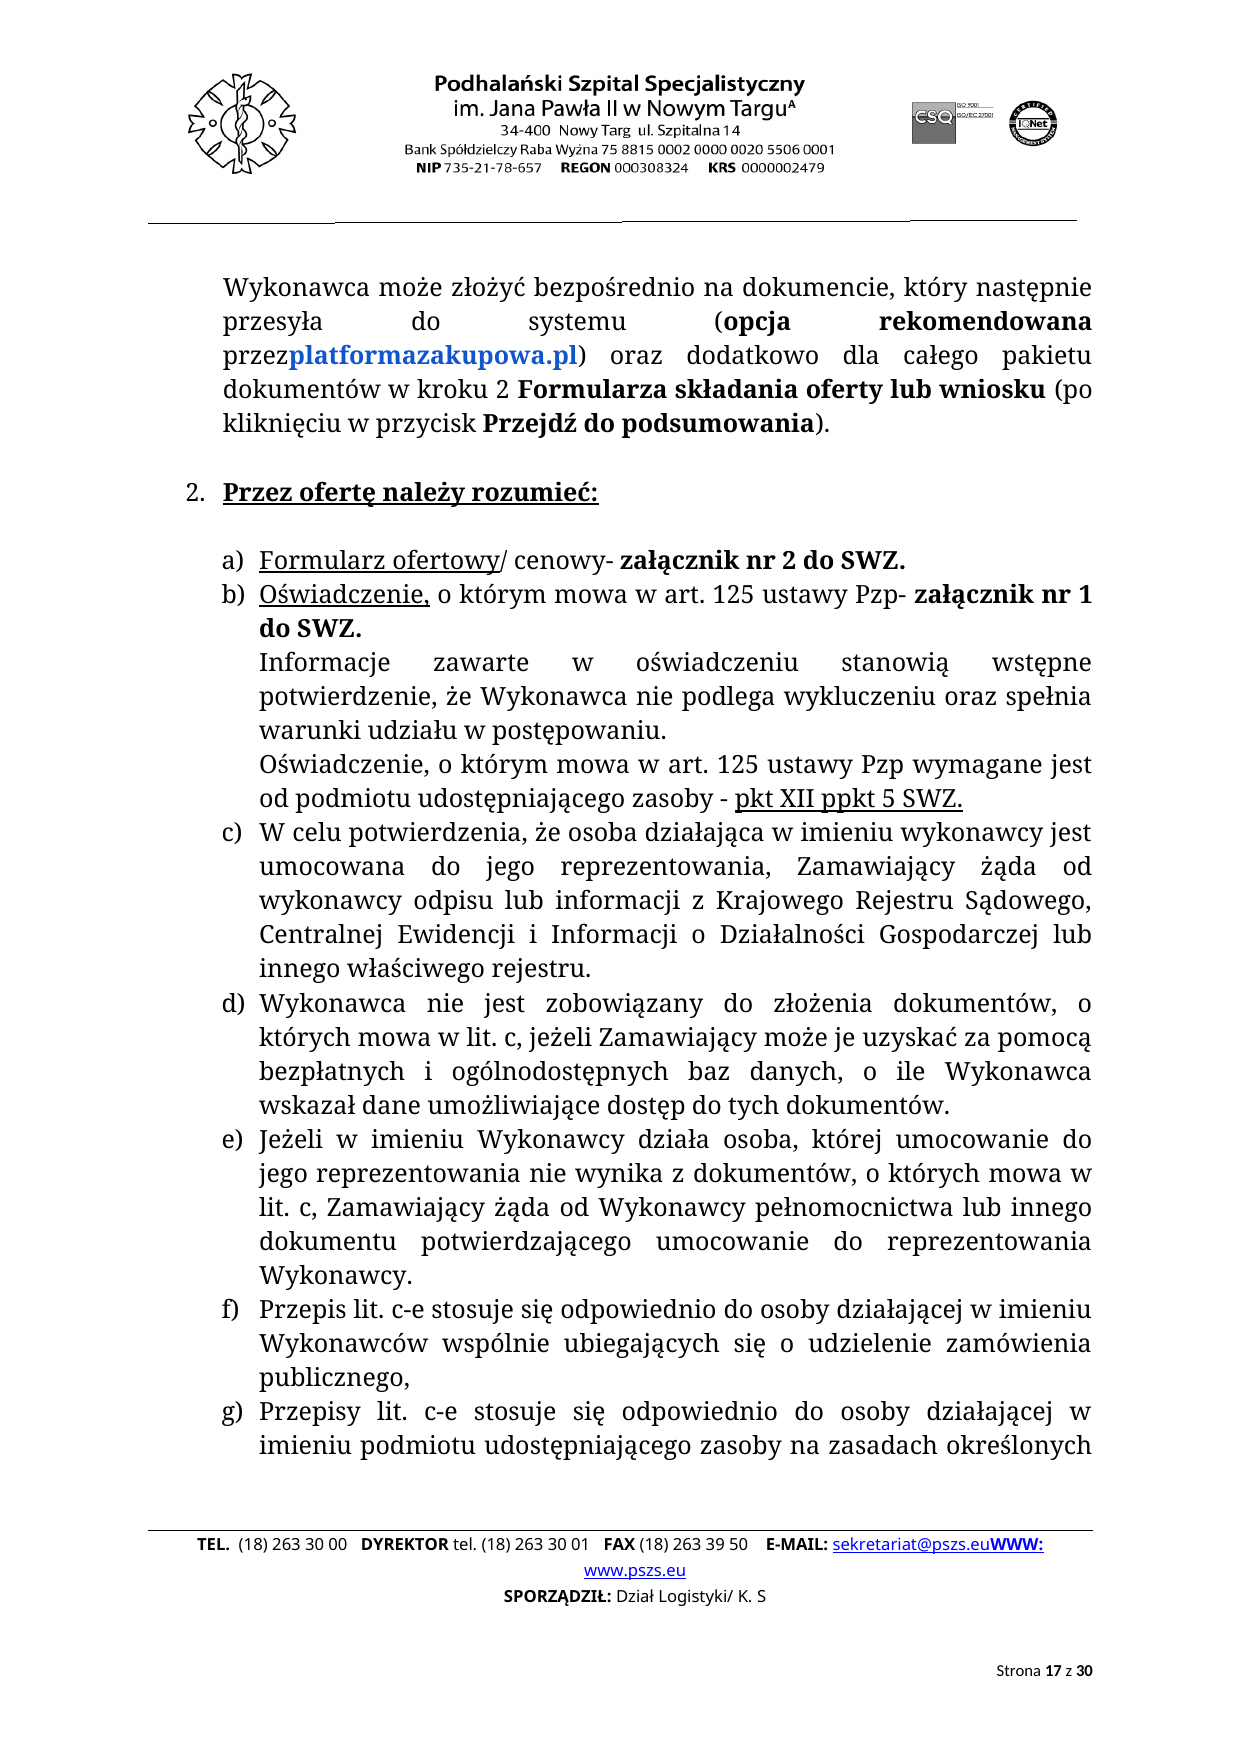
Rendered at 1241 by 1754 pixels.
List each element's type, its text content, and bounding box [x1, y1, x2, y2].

list Oświadczenie, o którym mowa w art. 125 ustawy Pzp wymagane jest od podmiotu udostępniającego zasoby - pkt XII ppkt 5 SWZ. [259, 747, 1093, 815]
list Przez ofertę należy rozumieć: [185, 474, 1093, 508]
list Oświadczenie, o którym mowa w art. 125 ustawy Pzp- załącznik nr 1 do SWZ. [221, 576, 1093, 644]
list Informacje zawarte w oświadczeniu stanowią wstępne potwierdzenie, że Wykonawca nie podlega wykluczeniu oraz spełnia warunki udziału w postępowaniu. [259, 644, 1093, 747]
picture [54, 40, 1186, 205]
list Wykonawca nie jest zobowiązany do złożenia dokumentów, o których mowa w lit. c, jeżeli Zamawiający może je uzyskać za pomocą bezpłatnych i ogólnodostępnych baz danych, o ile Wykonawca wskazał dane umożliwiające dostęp do tych dokumentów. [221, 985, 1093, 1121]
list W celu potwierdzenia, że osoba działająca w imieniu wykonawcy jest umocowana do jego reprezentowania, Zamawiający żąda od wykonawcy odpisu lub informacji z Krajowego Rejestru Sądowego, Centralnej Ewidencji i Informacji o Działalności Gospodarczej lub innego właściwego rejestru. [221, 815, 1093, 985]
list Formularz ofertowy/ cenowy- załącznik nr 2 do SWZ. [221, 542, 1093, 576]
list Jeżeli w imieniu Wykonawcy działa osoba, której umocowanie do jego reprezentowania nie wynika z dokumentów, o których mowa w lit. c, Zamawiający żąda od Wykonawcy pełnomocnictwa lub innego dokumentu potwierdzającego umocowanie do reprezentowania Wykonawcy. [221, 1121, 1093, 1292]
list Przepis lit. c-e stosuje się odpowiednio do osoby działającej w imieniu Wykonawców wspólnie ubiegających się o udzielenie zamówienia publicznego, [221, 1292, 1093, 1394]
